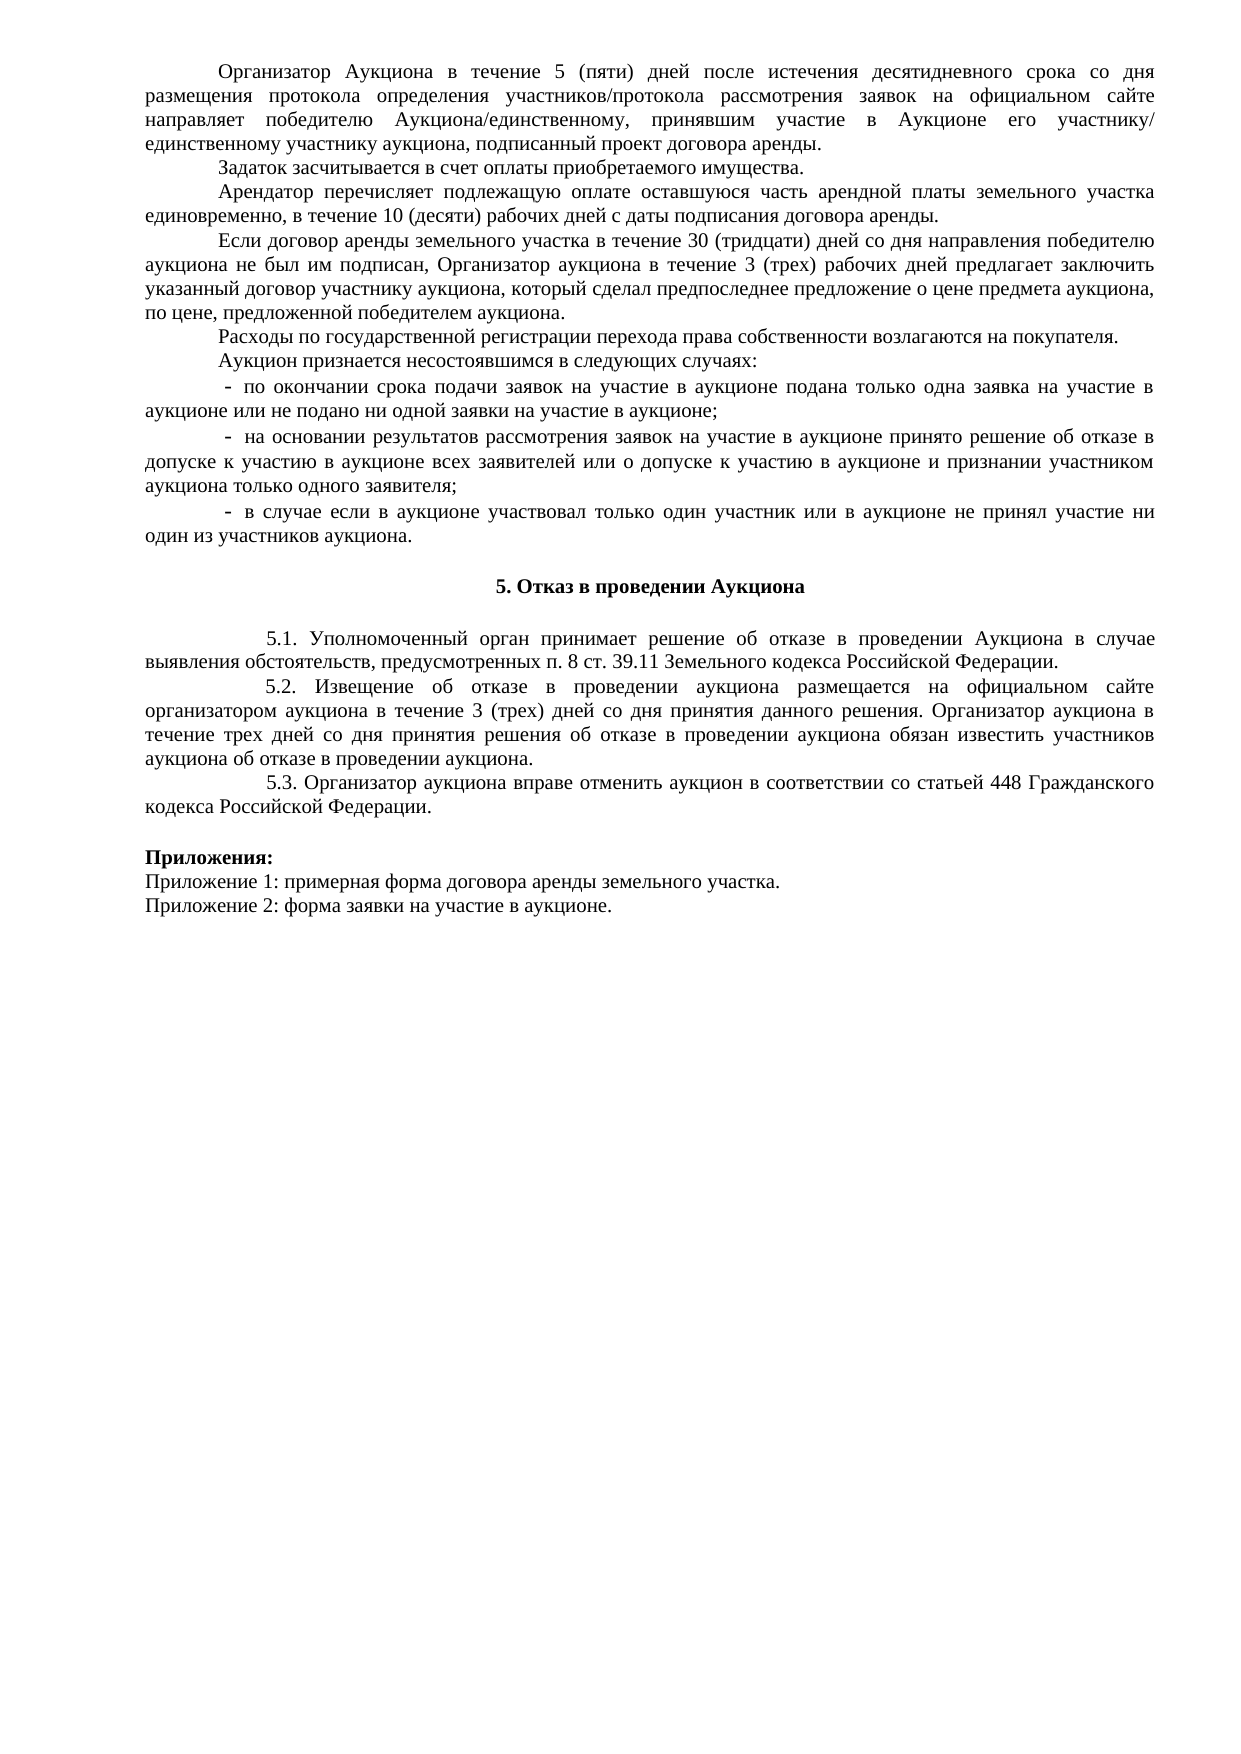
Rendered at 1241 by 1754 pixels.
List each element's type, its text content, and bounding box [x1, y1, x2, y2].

text Арендатор перечисляет подлежащую оплате оставшуюся часть арендной платы земельного участка единовременно, в течение 10 (десяти) рабочих дней с даты подписания договора аренды. [145, 179, 1156, 227]
text Организатор Аукциона в течение 5 (пяти) дней после истечения десятидневного срока со дня размещения протокола определения участников/протокола рассмотрения заявок на официальном сайте направляет победителю Аукциона/единственному, принявшим участие в Аукционе его участнику/ единственному участнику аукциона, подписанный проект договора аренды. [145, 59, 1156, 155]
list в случае если в аукционе участвовал только один участник или в аукционе не принял участие ни один из участников аукциона. [145, 497, 1156, 547]
text Приложение 2: форма заявки на участие в аукционе. [145, 893, 1156, 917]
text 5. Отказ в проведении Аукциона [145, 574, 1156, 598]
text 5.2. Извещение об отказе в проведении аукциона размещается на официальном сайте организатором аукциона в течение 3 (трех) дней со дня принятия данного решения. Организатор аукциона в течение трех дней со дня принятия решения об отказе в проведении аукциона обязан известить участников аукциона об отказе в проведении аукциона. [145, 673, 1156, 770]
text Если договор аренды земельного участка в течение 30 (тридцати) дней со дня направления победителю аукциона не был им подписан, Организатор аукциона в течение 3 (трех) рабочих дней предлагает заключить указанный договор участнику аукциона, который сделал предпоследнее предложение о цене предмета аукциона, по цене, предложенной победителем аукциона. [145, 227, 1156, 324]
list по окончании срока подачи заявок на участие в аукционе подана только одна заявка на участие в аукционе или не подано ни одной заявки на участие в аукционе; [145, 372, 1156, 422]
text Аукцион признается несостоявшимся в следующих случаях: [145, 348, 1156, 372]
list на основании результатов рассмотрения заявок на участие в аукционе принято решение об отказе в допуске к участию в аукционе всех заявителей или о допуске к участию в аукционе и признании участником аукциона только одного заявителя; [145, 422, 1156, 497]
text Приложение 1: примерная форма договора аренды земельного участка. [145, 869, 1156, 893]
text 5.1. Уполномоченный орган принимает решение об отказе в проведении Аукциона в случае выявления обстоятельств, предусмотренных п. 8 ст. 39.11 Земельного кодекса Российской Федерации. [145, 625, 1156, 673]
text Приложения: [145, 845, 1156, 869]
text 5.3. Организатор аукциона вправе отменить аукцион в соответствии со статьей 448 Гражданского кодекса Российской Федерации. [145, 770, 1156, 818]
text Задаток засчитывается в счет оплаты приобретаемого имущества. [145, 155, 1156, 179]
text Расходы по государственной регистрации перехода права собственности возлагаются на покупателя. [145, 324, 1156, 348]
